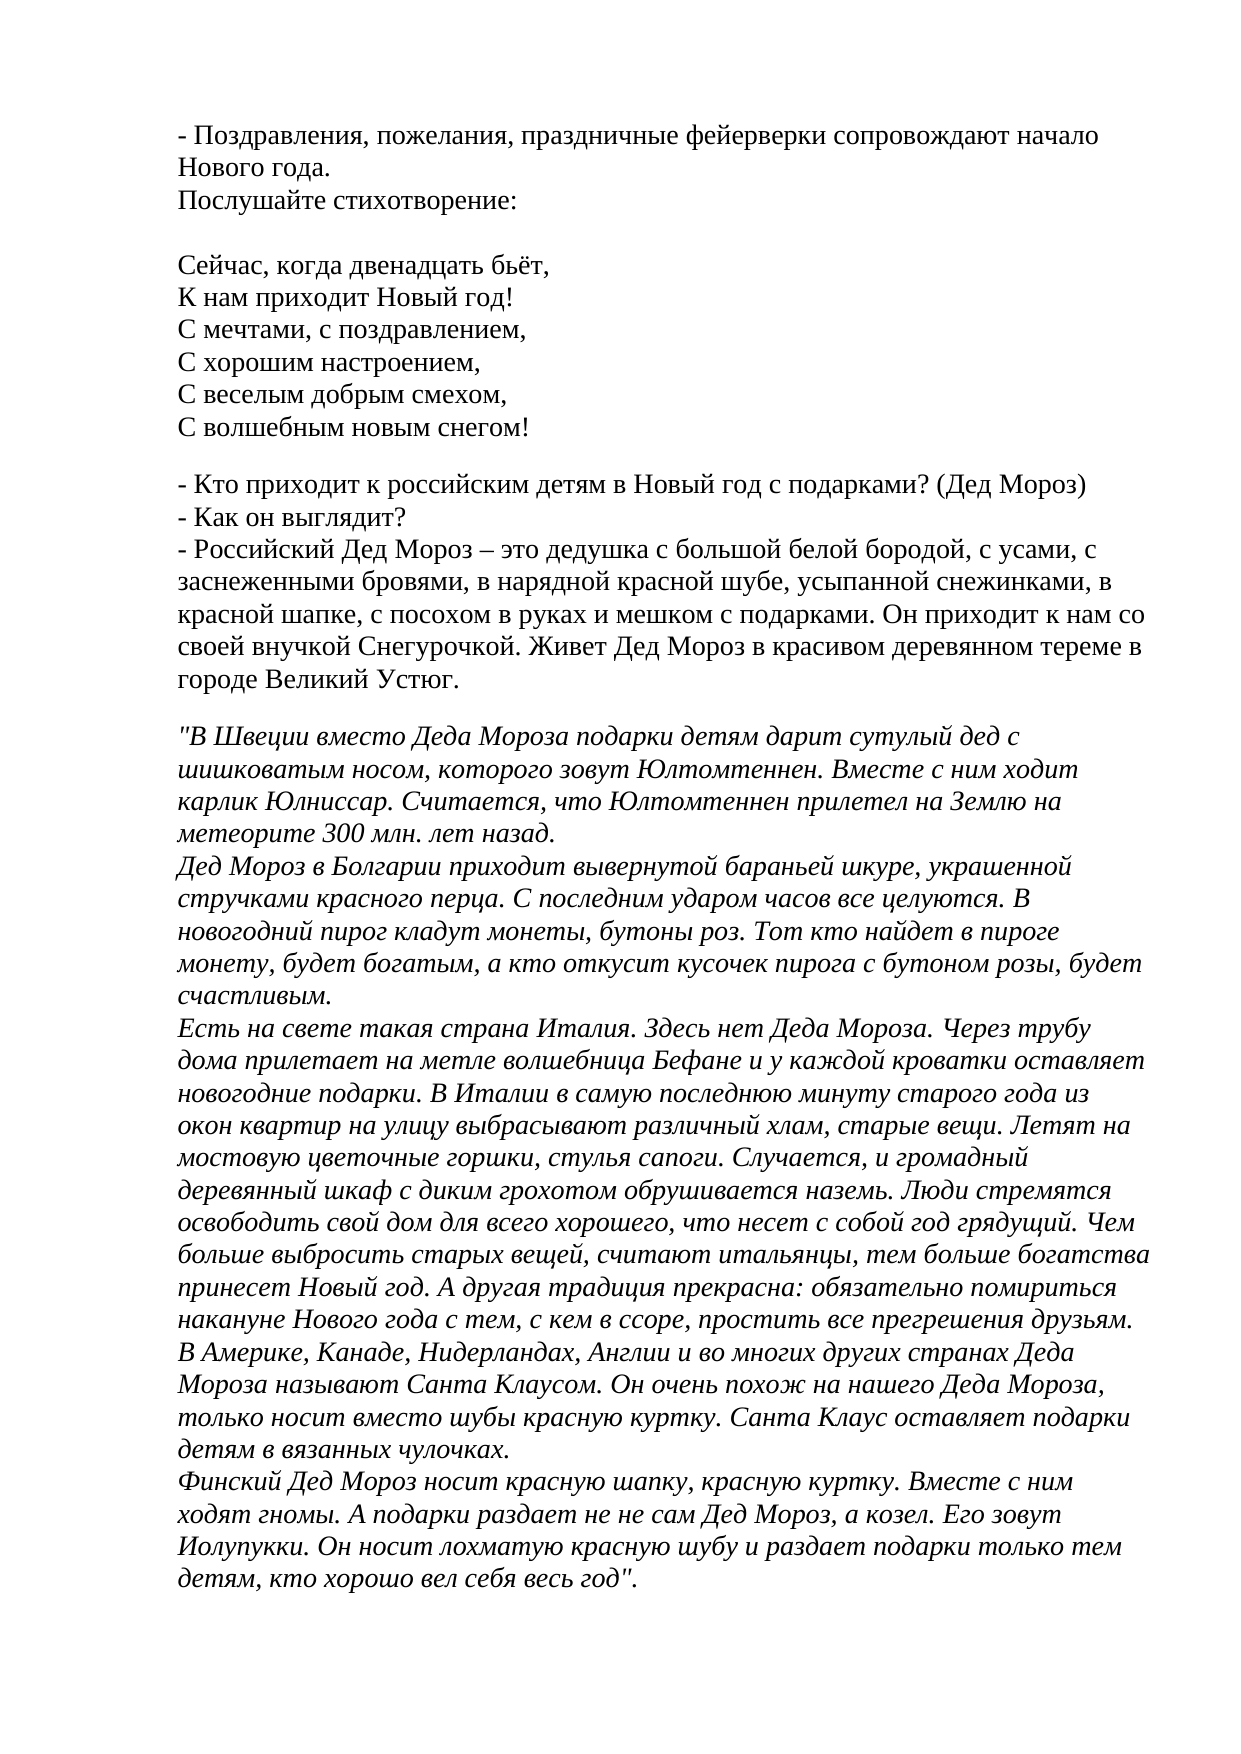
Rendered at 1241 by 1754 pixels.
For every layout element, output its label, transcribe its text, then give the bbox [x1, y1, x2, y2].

text Послушайте стихотворение: [177, 183, 1152, 215]
text "В Швеции вместо Деда Мороза подарки детям дарит сутулый дед с шишковатым носом, которого зовут Юлтомтеннен. Вместе с ним ходит карлик Юлниссар. Считается, что Юлтомтеннен прилетел на Землю на метеорите 300 млн. лет назад. [177, 719, 1152, 849]
text Сейчас, когда двенадцать бьёт, [177, 215, 1152, 280]
text Финский Дед Мороз носит красную шапку, красную куртку. Вместе с ним ходят гномы. А подарки раздает не не сам Дед Мороз, а козел. Его зовут Иолупукки. Он носит лохматую красную шубу и раздает подарки только тем детям, кто хорошо вел себя весь год". [177, 1464, 1152, 1594]
text С веселым добрым смехом, [177, 377, 1152, 410]
text - Поздравления, пожелания, праздничные фейерверки сопровождают начало Нового года. [177, 118, 1152, 183]
text - Кто приходит к российским детям в Новый год с подарками? (Дед Мороз) [177, 467, 1152, 500]
text - Российский Дед Мороз – это дедушка с большой белой бородой, с усами, с заснеженными бровями, в нарядной красной шубе, усыпанной снежинками, в красной шапке, с посохом в руках и мешком с подарками. Он приходит к нам со своей внучкой Снегурочкой. Живет Дед Мороз в красивом деревянном тереме в городе Великий Устюг. [177, 532, 1152, 694]
text Есть на свете такая страна Италия. Здесь нет Деда Мороза. Через трубу дома прилетает на метле волшебница Бефане и у каждой кроватки оставляет новогодние подарки. В Италии в самую последнюю минуту старого года из окон квартир на улицу выбрасывают различный хлам, старые вещи. Летят на мостовую цветочные горшки, стулья сапоги. Случается, и громадный деревянный шкаф с диким грохотом обрушивается наземь. Люди стремятся освободить свой дом для всего хорошего, что несет с собой год грядущий. Чем больше выбросить старых вещей, считают итальянцы, тем больше богатства принесет Новый год. А другая традиция прекрасна: обязательно помириться накануне Нового года с тем, с кем в ссоре, простить все прегрешения друзьям. [177, 1011, 1152, 1335]
text - Как он выглядит? [177, 500, 1152, 532]
text К нам приходит Новый год! [177, 280, 1152, 312]
text Дед Мороз в Болгарии приходит вывернутой бараньей шкуре, украшенной стручками красного перца. С последним ударом часов все целуются. В новогодний пирог кладут монеты, бутоны роз. Тот кто найдет в пироге монету, будет богатым, а кто откусит кусочек пирога с бутоном розы, будет счастливым. [177, 849, 1152, 1011]
text В Америке, Канаде, Нидерландах, Англии и во многих других странах Деда Мороза называют Санта Клаусом. Он очень похож на нашего Деда Мороза, только носит вместо шубы красную куртку. Санта Клаус оставляет подарки детям в вязанных чулочках. [177, 1335, 1152, 1464]
text С хорошим настроением, [177, 345, 1152, 377]
text С мечтами, с поздравлением, [177, 312, 1152, 345]
text С волшебным новым снегом! [177, 410, 1152, 442]
